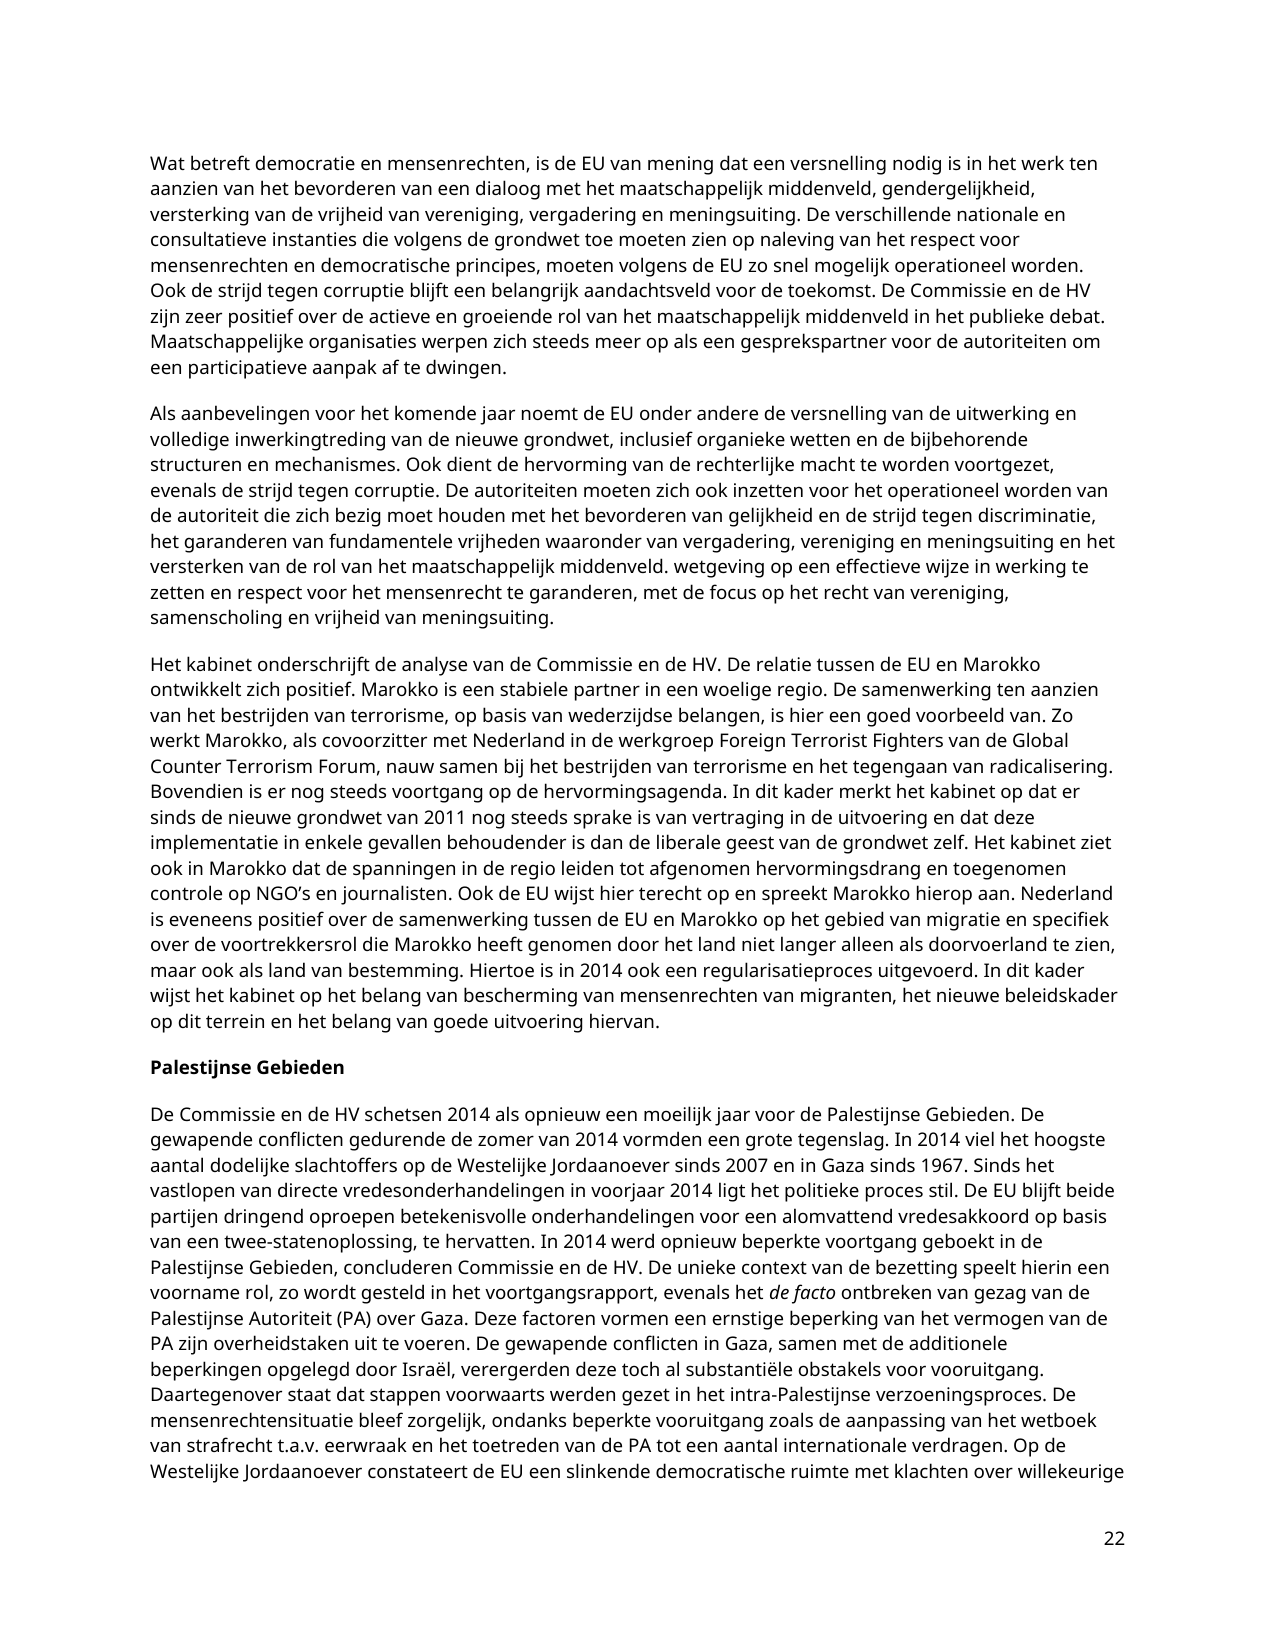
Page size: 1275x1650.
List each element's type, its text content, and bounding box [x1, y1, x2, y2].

text Als aanbevelingen voor het komende jaar noemt de EU onder andere de versnelling van de uitwerking en volledige inwerkingtreding van de nieuwe grondwet, inclusief organieke wetten en de bijbehorende structuren en mechanismes. Ook dient de hervorming van de rechterlijke macht te worden voortgezet, evenals de strijd tegen corruptie. De autoriteiten moeten zich ook inzetten voor het operationeel worden van de autoriteit die zich bezig moet houden met het bevorderen van gelijkheid en de strijd tegen discriminatie, het garanderen van fundamentele vrijheden waaronder van vergadering, vereniging en meningsuiting en het versterken van de rol van het maatschappelijk middenveld. wetgeving op een effectieve wijze in werking te zetten en respect voor het mensenrecht te garanderen, met de focus op het recht van vereniging, samenscholing en vrijheid van meningsuiting. [150, 401, 1125, 630]
text Palestijnse Gebieden [150, 1055, 1125, 1080]
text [150, 1101, 1125, 1484]
text Wat betreft democratie en mensenrechten, is de EU van mening dat een versnelling nodig is in het werk ten aanzien van het bevorderen van een dialoog met het maatschappelijk middenveld, gendergelijkheid, versterking van de vrijheid van vereniging, vergadering en meningsuiting. De verschillende nationale en consultatieve instanties die volgens de grondwet toe moeten zien op naleving van het respect voor mensenrechten en democratische principes, moeten volgens de EU zo snel mogelijk operationeel worden. Ook de strijd tegen corruptie blijft een belangrijk aandachtsveld voor de toekomst. De Commissie en de HV zijn zeer positief over de actieve en groeiende rol van het maatschappelijk middenveld in het publieke debat. Maatschappelijke organisaties werpen zich steeds meer op als een gesprekspartner voor de autoriteiten om een participatieve aanpak af te dwingen. [150, 150, 1125, 380]
text Het kabinet onderschrijft de analyse van de Commissie en de HV. De relatie tussen de EU en Marokko ontwikkelt zich positief. Marokko is een stabiele partner in een woelige regio. De samenwerking ten aanzien van het bestrijden van terrorisme, op basis van wederzijdse belangen, is hier een goed voorbeeld van. Zo werkt Marokko, als covoorzitter met Nederland in de werkgroep Foreign Terrorist Fighters van de Global Counter Terrorism Forum, nauw samen bij het bestrijden van terrorisme en het tegengaan van radicalisering. Bovendien is er nog steeds voortgang op de hervormingsagenda. In dit kader merkt het kabinet op dat er sinds de nieuwe grondwet van 2011 nog steeds sprake is van vertraging in de uitvoering en dat deze implementatie in enkele gevallen behoudender is dan de liberale geest van de grondwet zelf. Het kabinet ziet ook in Marokko dat de spanningen in de regio leiden tot afgenomen hervormingsdrang en toegenomen controle op NGO’s en journalisten. Ook de EU wijst hier terecht op en spreekt Marokko hierop aan. Nederland is eveneens positief over de samenwerking tussen de EU en Marokko op het gebied van migratie en specifiek over de voortrekkersrol die Marokko heeft genomen door het land niet langer alleen als doorvoerland te zien, maar ook als land van bestemming. Hiertoe is in 2014 ook een regularisatieproces uitgevoerd. In dit kader wijst het kabinet op het belang van bescherming van mensenrechten van migranten, het nieuwe beleidskader op dit terrein en het belang van goede uitvoering hiervan. [150, 651, 1125, 1034]
